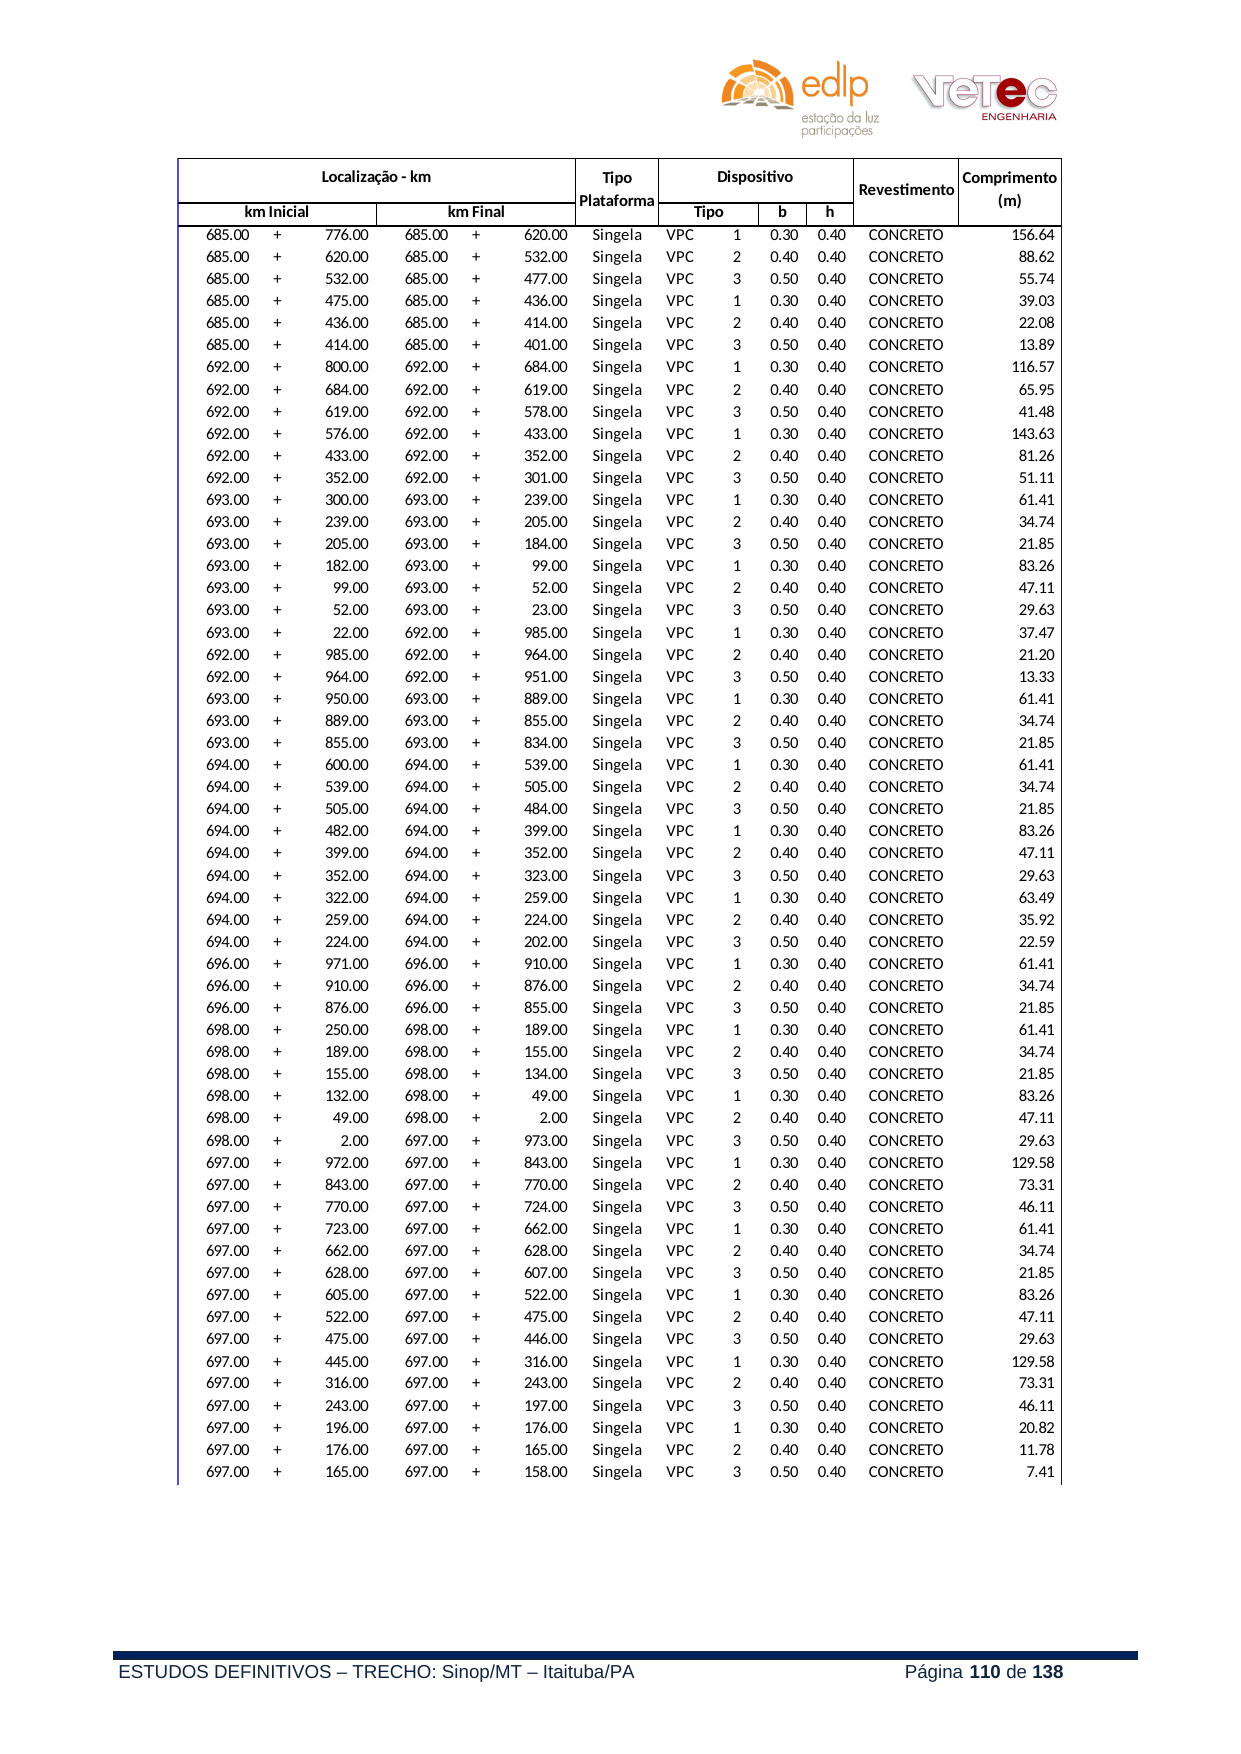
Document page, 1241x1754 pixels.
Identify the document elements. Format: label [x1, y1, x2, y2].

picture [700, 27, 893, 158]
picture [904, 73, 1064, 127]
